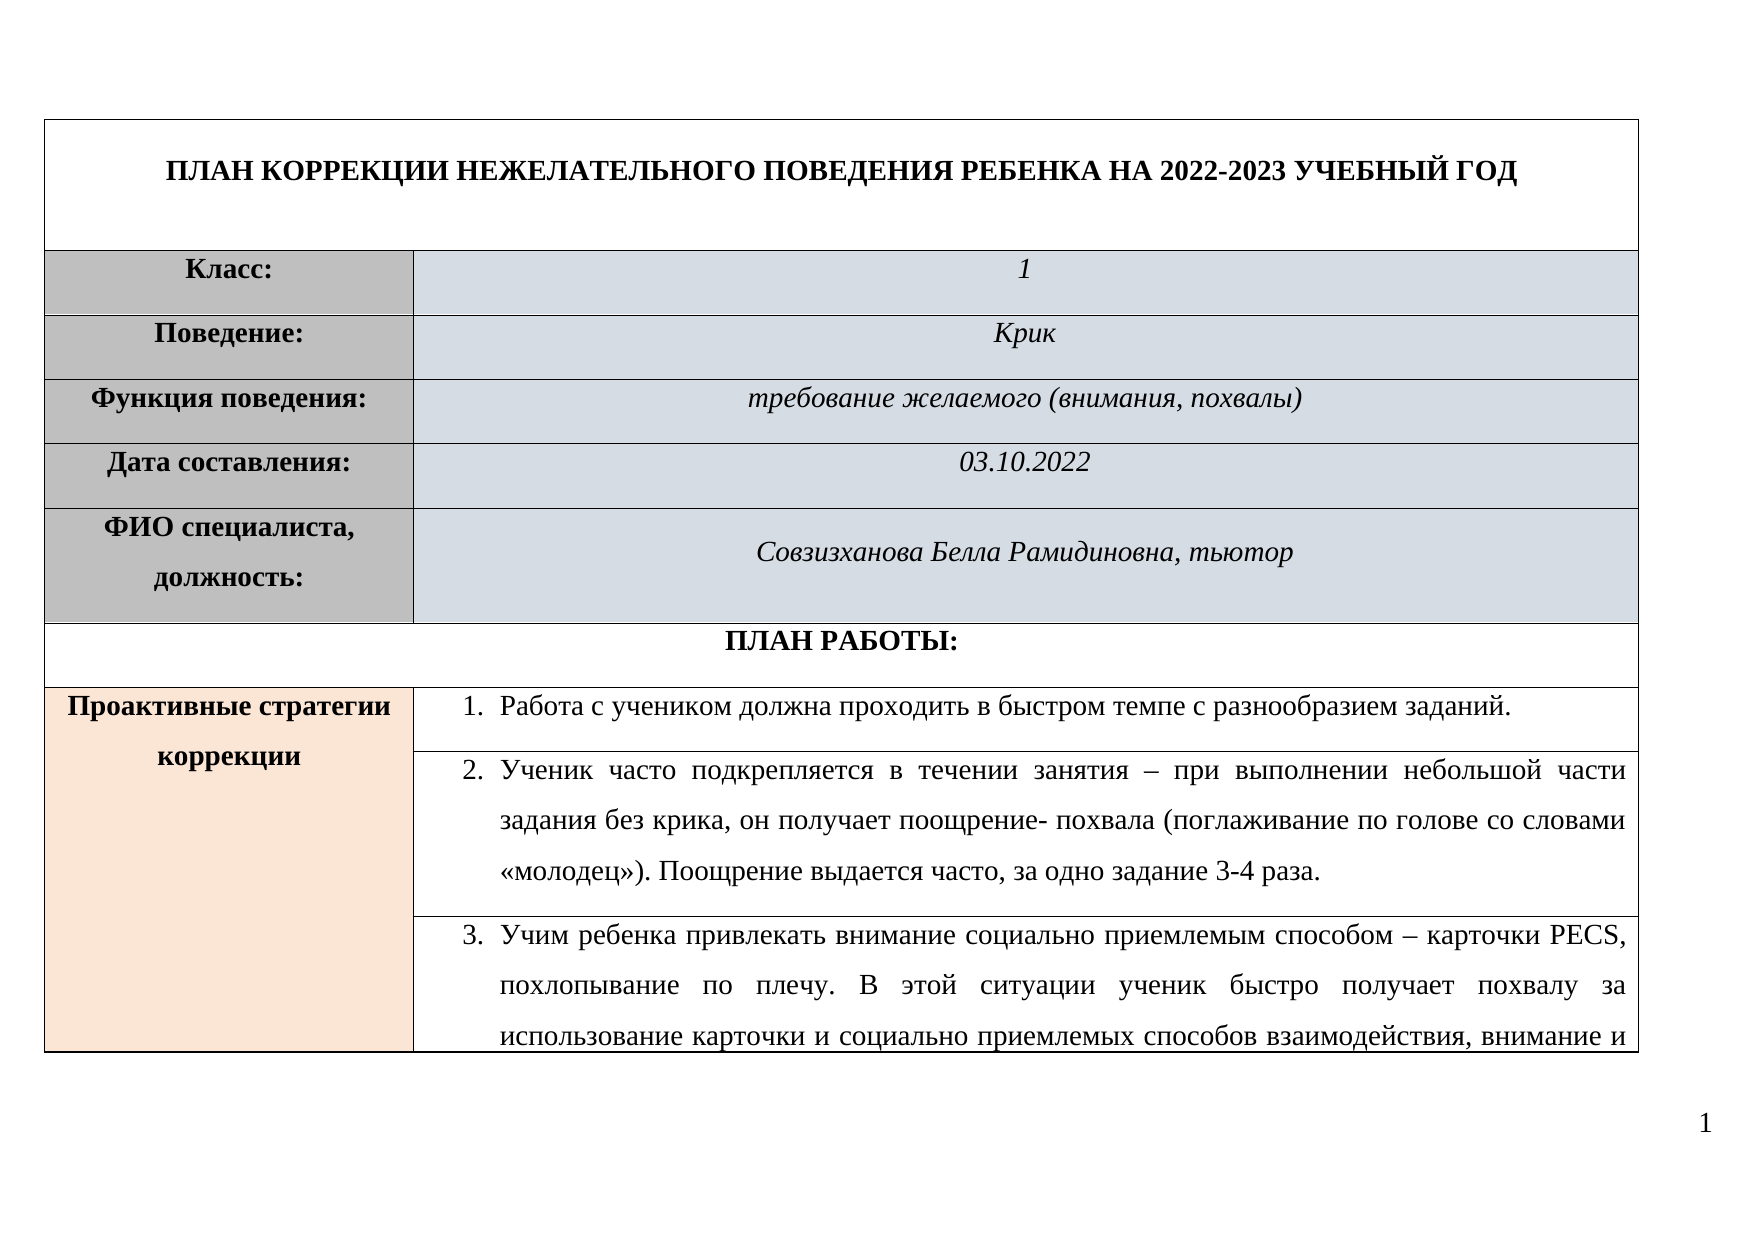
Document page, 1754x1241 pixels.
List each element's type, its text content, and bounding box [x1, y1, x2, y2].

table_cell Крик [414, 316, 1638, 379]
table_cell требование желаемого (внимания, похвалы) [414, 380, 1638, 443]
table_cell Функция поведения: [45, 380, 413, 443]
table_cell Поведение: [45, 316, 413, 379]
table_cell 1 [414, 251, 1638, 314]
table_cell ПЛАН РАБОТЫ: [45, 624, 1638, 687]
table_cell ФИО специалиста, должность: [45, 509, 413, 622]
table_cell 03.10.2022 [414, 444, 1638, 508]
table_cell Дата составления: [45, 444, 413, 508]
table_header ПЛАН КОРРЕКЦИИ НЕЖЕЛАТЕЛЬНОГО ПОВЕДЕНИЯ РЕБЕНКА НА 2022-2023 УЧЕБНЫЙ ГОД [45, 120, 1638, 250]
table_cell Работа с учеником должна проходить в быстром темпе с разнообразием заданий. [414, 688, 1638, 751]
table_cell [414, 917, 1638, 1051]
table_cell Совзизханова Белла Рамидиновна, тьютор [414, 509, 1638, 622]
table_cell Проактивные стратегии коррекции [45, 688, 413, 1051]
table_cell Класс: [45, 251, 413, 314]
table_cell Ученик часто подкрепляется в течении занятия – при выполнении небольшой части задания без крика, он получает поощрение- похвала (поглаживание по голове со словами «молодец»). Поощрение выдается часто, за одно задание 3-4 раза. [414, 752, 1638, 916]
